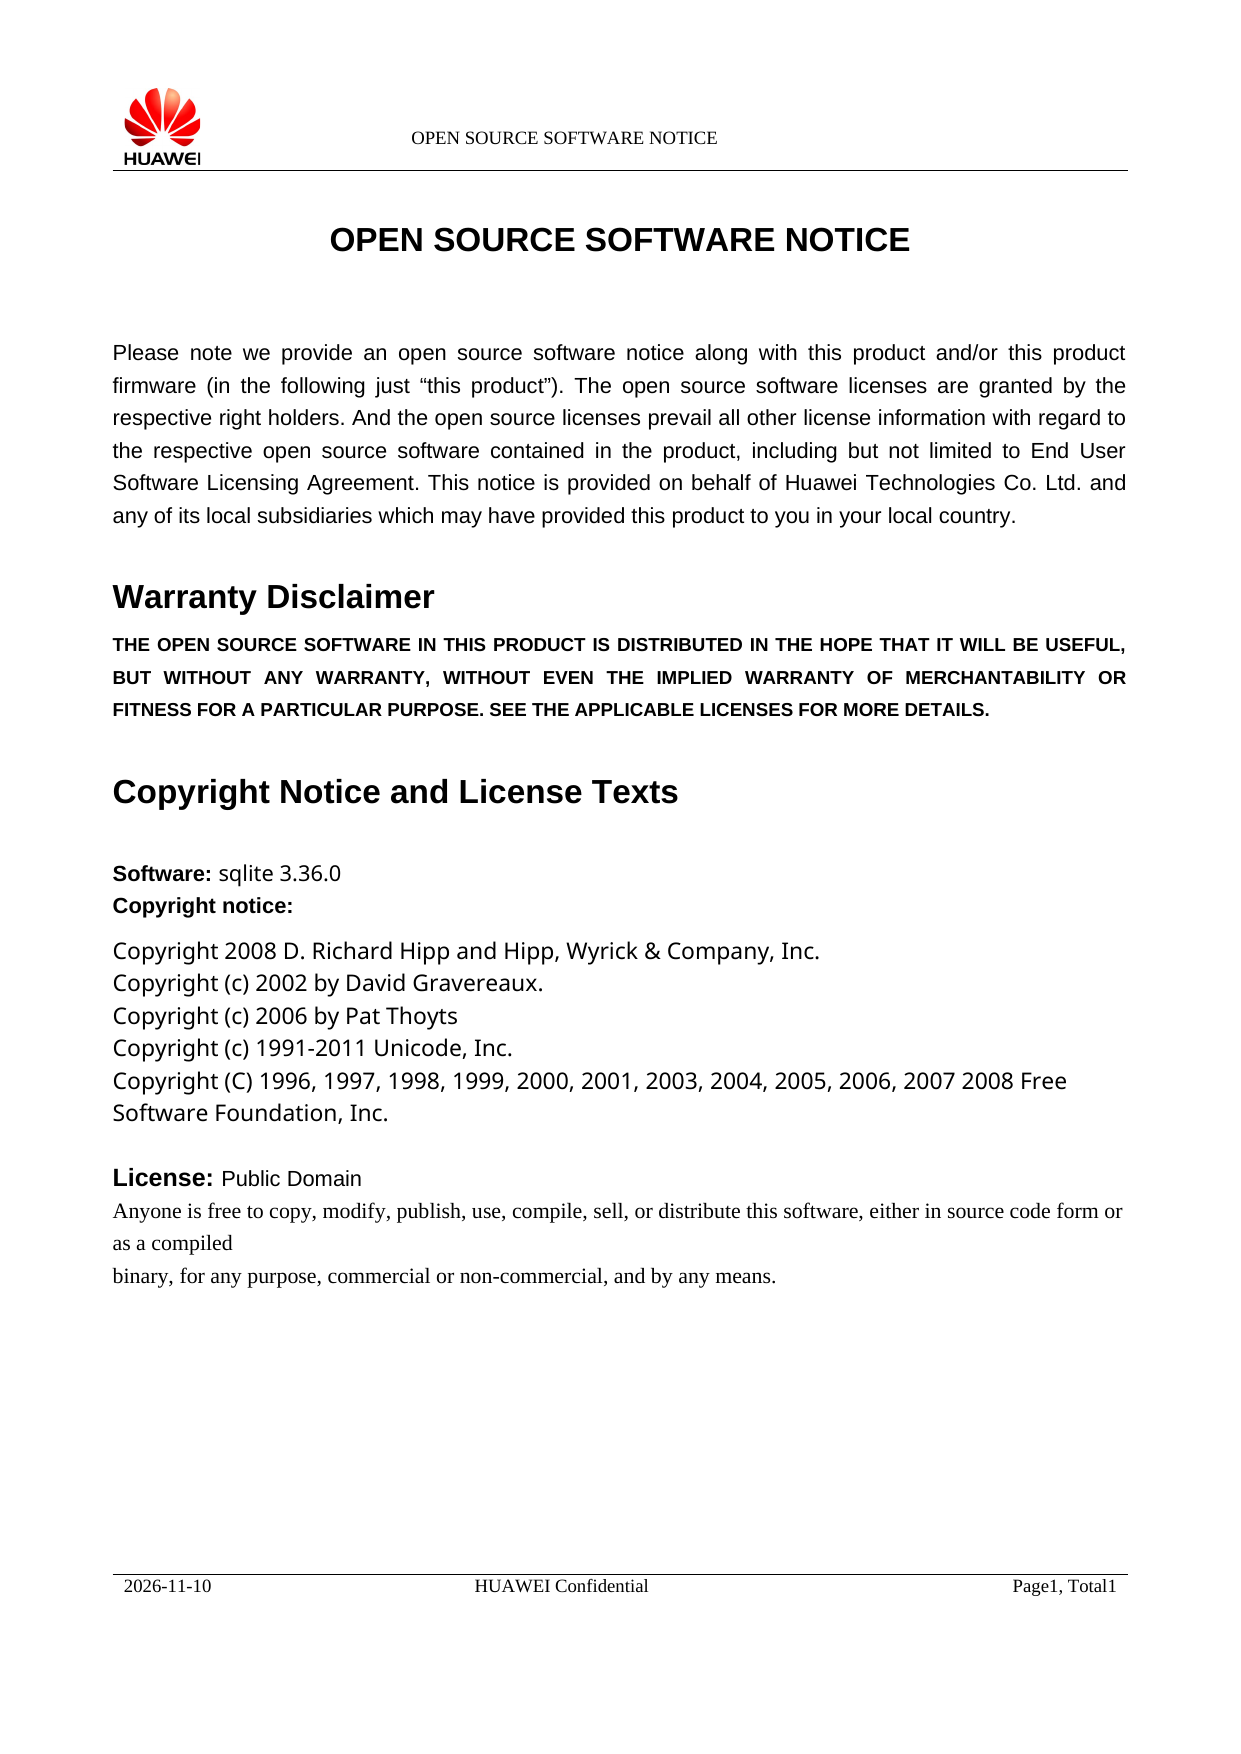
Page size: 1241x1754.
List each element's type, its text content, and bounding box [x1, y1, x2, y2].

picture [124, 88, 201, 165]
title Software: sqlite 3.36.0 [112, 856, 1128, 889]
text Copyright notice: [112, 889, 1128, 921]
text OPEN SOURCE SOFTWARE NOTICE [112, 206, 1128, 271]
text Copyright 2008 D. Richard Hipp and Hipp, Wyrick & Company, Inc. Copyright (c) 2002 by David Gravereaux. Copyright (c) 2006 by Pat Thoyts Copyright (c) 1991-2011 Unicode, Inc. Copyright (C) 1996, 1997, 1998, 1999, 2000, 2001, 2003, 2004, 2005, 2006, 2007 2008 Free Software Foundation, Inc. [112, 934, 1128, 1161]
text Anyone is free to copy, modify, publish, use, compile, sell, or distribute this software, either in source code form or as a compiled binary, for any purpose, commercial or non-commercial, and by any means. [112, 1194, 1128, 1291]
text Please note we provide an open source software notice along with this product and/or this product firmware (in the following just “this product”). The open source software licenses are granted by the respective right holders. And the open source licenses prevail all other license information with regard to the respective open source software contained in the product, including but not limited to End User Software Licensing Agreement. This notice is provided on behalf of Huawei Technologies Co. Ltd. and any of its local subsidiaries which may have provided this product to you in your local country. [112, 336, 1128, 531]
text Warranty Disclaimer [112, 564, 1128, 629]
text Copyright Notice and License Texts [112, 759, 1128, 824]
text The open source software in this product is distributed in the hope that it will be useful, but WITHOUT ANY WARRANTY, without even the implied warranty of MERCHANTABILITY or FITNESS FOR A PARTICULAR PURPOSE. See the applicable licenses for more details. [112, 629, 1128, 726]
text License: Public Domain [112, 1161, 1128, 1194]
